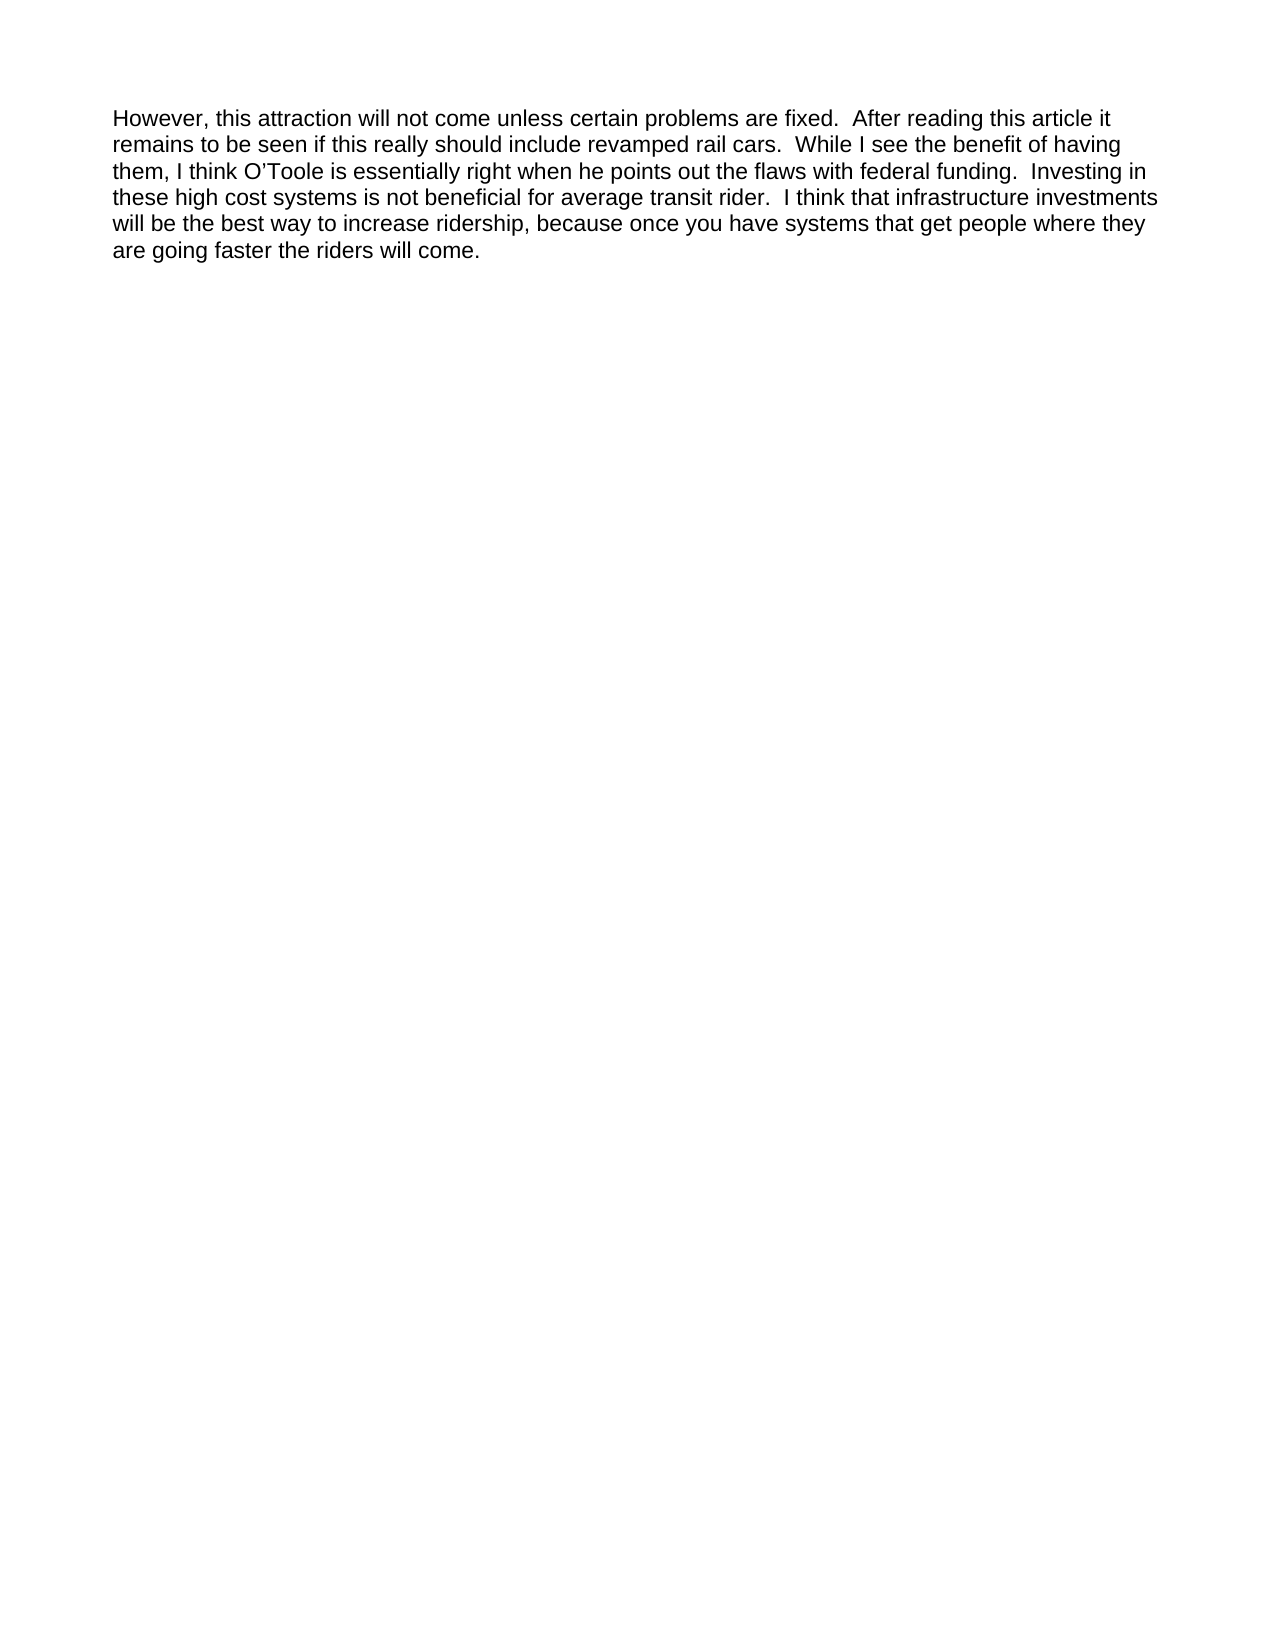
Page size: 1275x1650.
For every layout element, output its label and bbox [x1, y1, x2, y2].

text [112, 105, 1162, 263]
